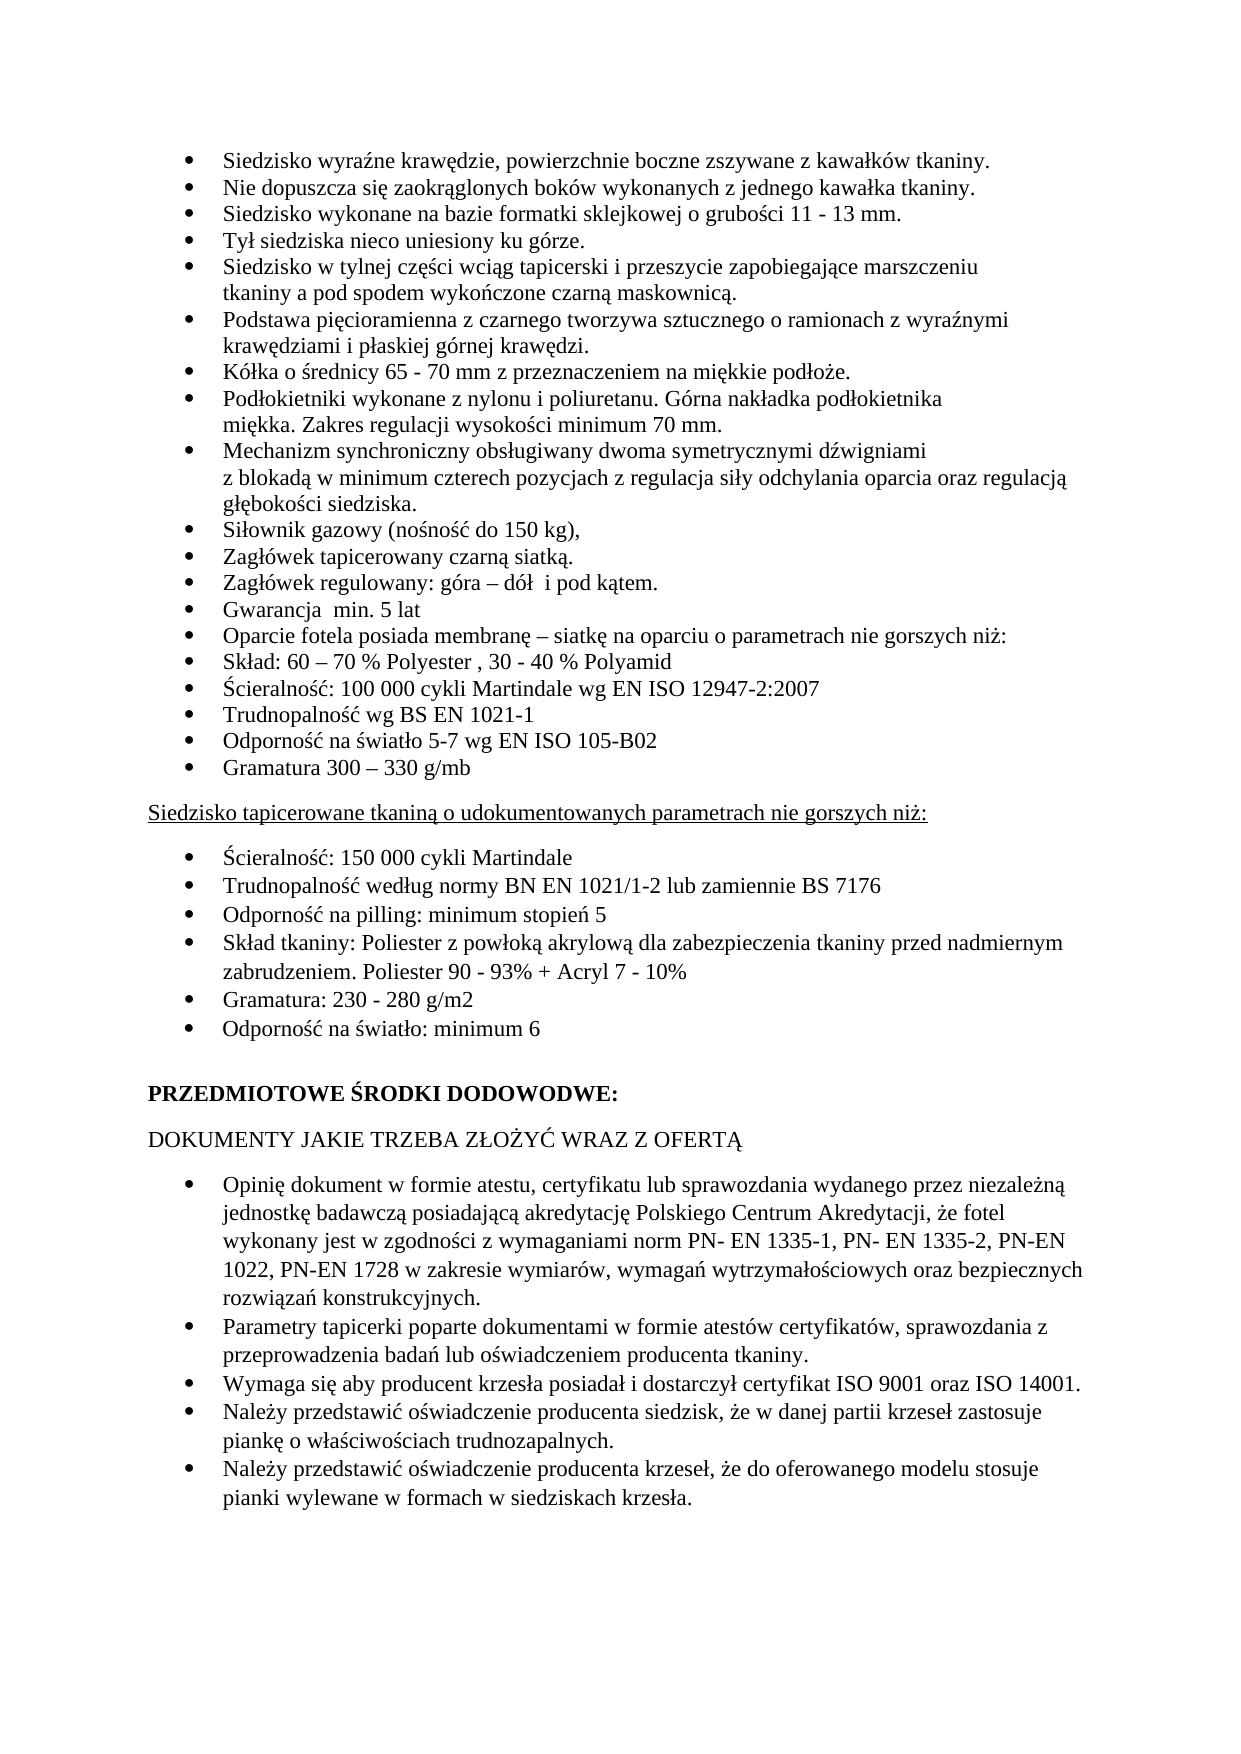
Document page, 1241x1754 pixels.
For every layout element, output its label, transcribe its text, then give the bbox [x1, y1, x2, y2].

list Należy przedstawić oświadczenie producenta siedzisk, że w danej partii krzeseł zastosuje piankę o właściwościach trudnozapalnych. [185, 1398, 1093, 1453]
list Odporność na światło 5-7 wg EN ISO 105-B02 [185, 727, 1093, 754]
list krawędziami i płaskiej górnej krawędzi. [223, 332, 1093, 358]
list Gwarancja min. 5 lat [185, 596, 1093, 622]
list Skład: 60 – 70 % Polyester , 30 - 40 % Polyamid [185, 648, 1093, 675]
text Siedzisko tapicerowane tkaniną o udokumentowanych parametrach nie gorszych niż: [148, 799, 1093, 825]
list Odporność na światło: minimum 6 [185, 1014, 1093, 1041]
list Należy przedstawić oświadczenie producenta krzeseł, że do oferowanego modelu stosuje pianki wylewane w formach w siedziskach krzesła. [185, 1455, 1093, 1510]
list Gramatura: 230 - 280 g/m2 [185, 986, 1093, 1012]
list Kółka o średnicy 65 - 70 mm z przeznaczeniem na miękkie podłoże. [185, 358, 1093, 385]
list z blokadą w minimum czterech pozycjach z regulacja siły odchylania oparcia oraz regulacją głębokości siedziska. [223, 464, 1093, 517]
list Wymaga się aby producent krzesła posiadał i dostarczył certyfikat ISO 9001 oraz ISO 14001. [185, 1370, 1093, 1396]
list miękka. Zakres regulacji wysokości minimum 70 mm. [223, 411, 1093, 437]
list Zagłówek regulowany: góra – dół i pod kątem. [185, 569, 1093, 596]
list Tył siedziska nieco uniesiony ku górze. [185, 227, 1093, 253]
list Podstawa pięcioramienna z czarnego tworzywa sztucznego o ramionach z wyraźnymi [185, 306, 1093, 332]
list Mechanizm synchroniczny obsługiwany dwoma symetrycznymi dźwigniami [185, 437, 1093, 464]
list Ścieralność: 100 000 cykli Martindale wg EN ISO 12947-2:2007 [185, 675, 1093, 701]
list Parametry tapicerki poparte dokumentami w formie atestów certyfikatów, sprawozdania z przeprowadzenia badań lub oświadczeniem producenta tkaniny. [185, 1313, 1093, 1368]
list Nie dopuszcza się zaokrąglonych boków wykonanych z jednego kawałka tkaniny. [185, 174, 1093, 200]
text PRZEDMIOTOWE ŚRODKI DODOWODWE: [148, 1081, 1093, 1107]
list Trudnopalność wg BS EN 1021-1 [185, 701, 1093, 727]
list Zagłówek tapicerowany czarną siatką. [185, 543, 1093, 569]
list Podłokietniki wykonane z nylonu i poliuretanu. Górna nakładka podłokietnika [185, 385, 1093, 411]
list Ścieralność: 150 000 cykli Martindale [185, 844, 1093, 870]
list Siłownik gazowy (nośność do 150 kg), [185, 517, 1093, 543]
list tkaniny a pod spodem wykończone czarną maskownicą. [223, 279, 1093, 306]
list Siedzisko wykonane na bazie formatki sklejkowej o grubości 11 - 13 mm. [185, 200, 1093, 227]
list Trudnopalność według normy BN EN 1021/1-2 lub zamiennie BS 7176 [185, 872, 1093, 899]
list Siedzisko w tylnej części wciąg tapicerski i przeszycie zapobiegające marszczeniu [185, 253, 1093, 279]
list Oparcie fotela posiada membranę – siatkę na oparciu o parametrach nie gorszych niż: [185, 622, 1093, 648]
list Gramatura 300 – 330 g/mb [185, 754, 1093, 780]
list Siedzisko wyraźne krawędzie, powierzchnie boczne zszywane z kawałków tkaniny. [185, 148, 1093, 174]
list Opinię dokument w formie atestu, certyfikatu lub sprawozdania wydanego przez niezależną jednostkę badawczą posiadającą akredytację Polskiego Centrum Akredytacji, że fotel wykonany jest w zgodności z wymaganiami norm PN- EN 1335-1, PN- EN 1335-2, PN-EN 1022, PN-EN 1728 w zakresie wymiarów, wymagań wytrzymałościowych oraz bezpiecznych rozwiązań konstrukcyjnych. [185, 1171, 1093, 1311]
text DOKUMENTY JAKIE TRZEBA ZŁOŻYĆ WRAZ Z OFERTĄ [148, 1126, 1093, 1152]
list Skład tkaniny: Poliester z powłoką akrylową dla zabezpieczenia tkaniny przed nadmiernym zabrudzeniem. Poliester 90 - 93% + Acryl 7 - 10% [185, 929, 1093, 984]
list Odporność na pilling: minimum stopień 5 [185, 901, 1093, 927]
